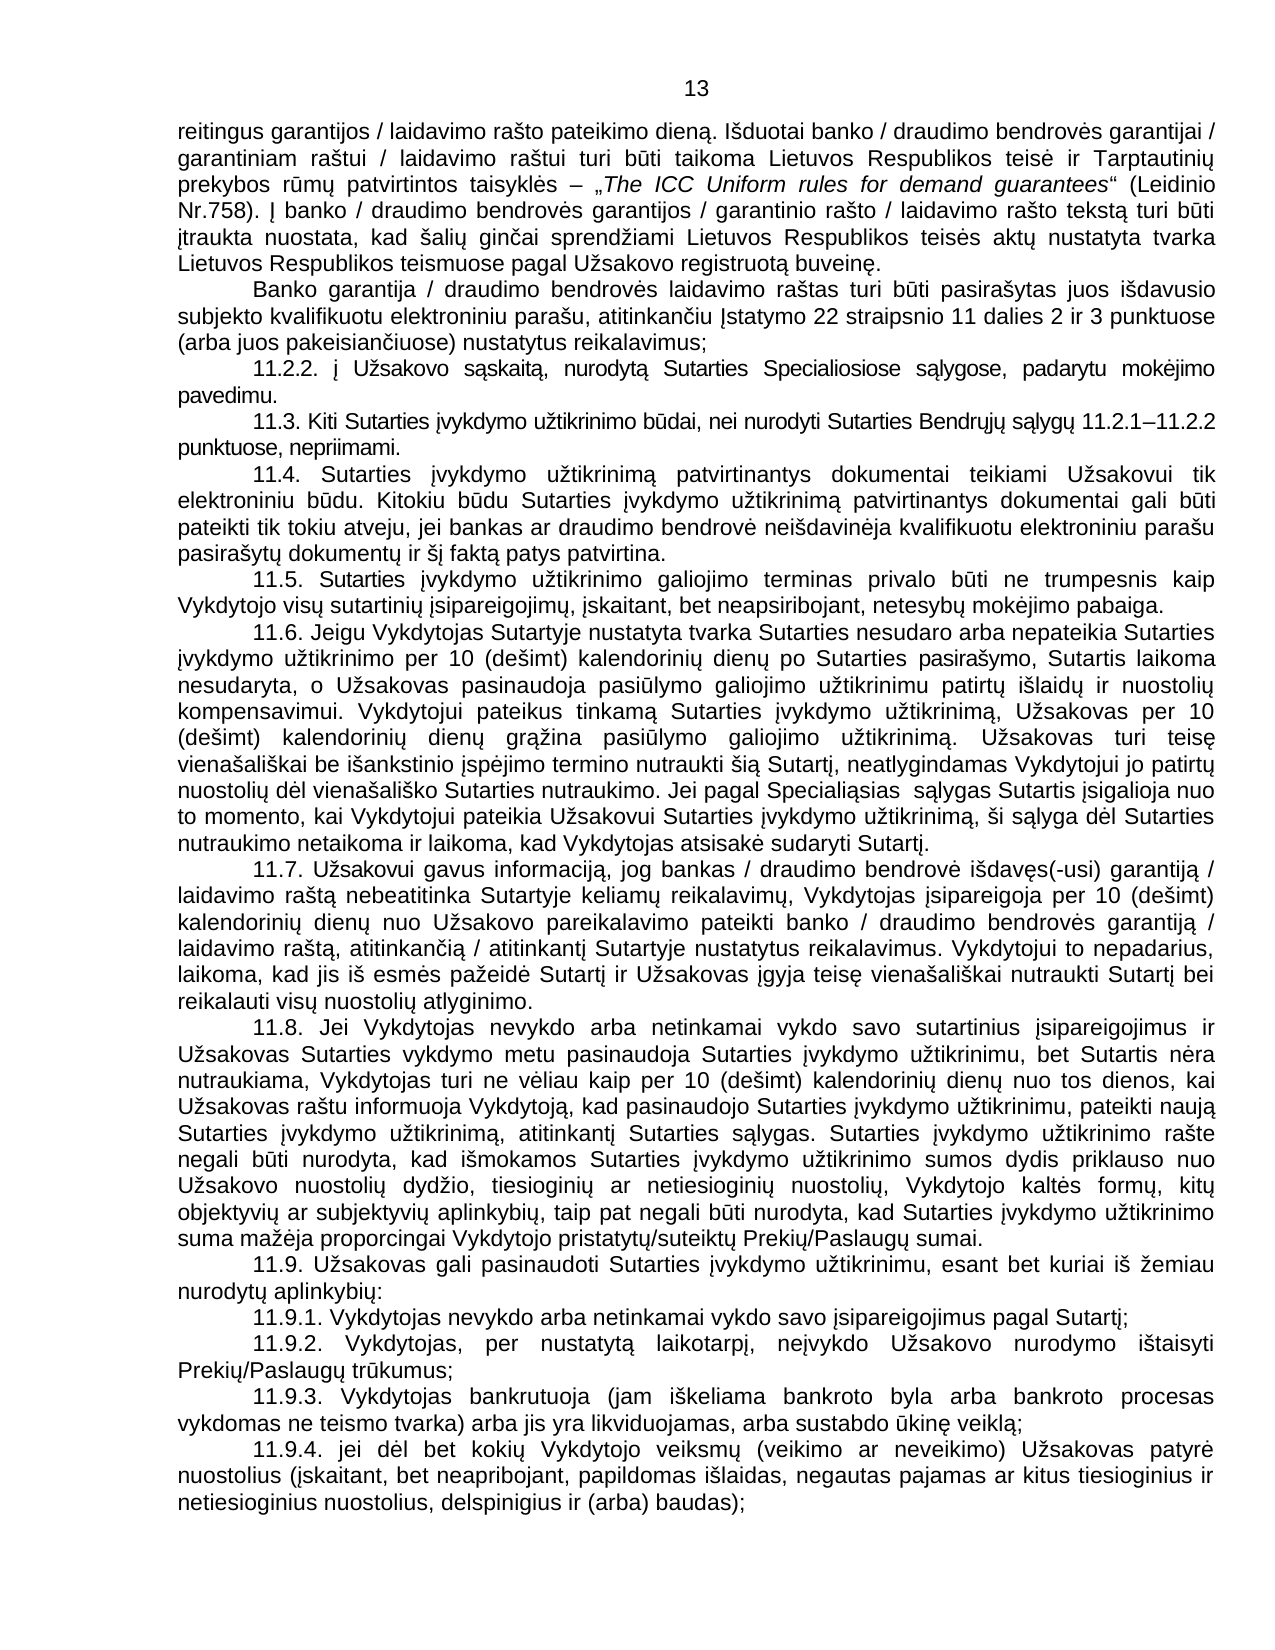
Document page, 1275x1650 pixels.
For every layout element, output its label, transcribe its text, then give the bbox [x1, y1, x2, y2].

text 11.6. Jeigu Vykdytojas Sutartyje nustatyta tvarka Sutarties nesudaro arba nepateikia Sutarties įvykdymo užtikrinimo per 10 (dešimt) kalendorinių dienų po Sutarties pasirašymo, Sutartis laikoma nesudaryta, o Užsakovas pasinaudoja pasiūlymo galiojimo užtikrinimu patirtų išlaidų ir nuostolių kompensavimui. Vykdytojui pateikus tinkamą Sutarties įvykdymo užtikrinimą, Užsakovas per 10 (dešimt) kalendorinių dienų grąžina pasiūlymo galiojimo užtikrinimą. Užsakovas turi teisę vienašališkai be išankstinio įspėjimo termino nutraukti šią Sutartį, neatlygindamas Vykdytojui jo patirtų nuostolių dėl vienašališko Sutarties nutraukimo. Jei pagal Specialiąsias sąlygas Sutartis įsigalioja nuo to momento, kai Vykdytojui pateikia Užsakovui Sutarties įvykdymo užtikrinimą, ši sąlyga dėl Sutarties nutraukimo netaikoma ir laikoma, kad Vykdytojas atsisakė sudaryti Sutartį. [177, 619, 1216, 856]
text Banko garantija / draudimo bendrovės laidavimo raštas turi būti pasirašytas juos išdavusio subjekto kvalifikuotu elektroniniu parašu, atitinkančiu Įstatymo 22 straipsnio 11 dalies 2 ir 3 punktuose (arba juos pakeisiančiuose) nustatytus reikalavimus; [177, 276, 1216, 355]
text 11.4. Sutarties įvykdymo užtikrinimą patvirtinantys dokumentai teikiami Užsakovui tik elektroniniu būdu. Kitokiu būdu Sutarties įvykdymo užtikrinimą patvirtinantys dokumentai gali būti pateikti tik tokiu atveju, jei bankas ar draudimo bendrovė neišdavinėja kvalifikuotu elektroniniu parašu pasirašytų dokumentų ir šį faktą patys patvirtina. [177, 461, 1216, 566]
text 11.8. Jei Vykdytojas nevykdo arba netinkamai vykdo savo sutartinius įsipareigojimus ir Užsakovas Sutarties vykdymo metu pasinaudoja Sutarties įvykdymo užtikrinimu, bet Sutartis nėra nutraukiama, Vykdytojas turi ne vėliau kaip per 10 (dešimt) kalendorinių dienų nuo tos dienos, kai Užsakovas raštu informuoja Vykdytoją, kad pasinaudojo Sutarties įvykdymo užtikrinimu, pateikti naują Sutarties įvykdymo užtikrinimą, atitinkantį Sutarties sąlygas. Sutarties įvykdymo užtikrinimo rašte negali būti nurodyta, kad išmokamos Sutarties įvykdymo užtikrinimo sumos dydis priklauso nuo Užsakovo nuostolių dydžio, tiesioginių ar netiesioginių nuostolių, Vykdytojo kaltės formų, kitų objektyvių ar subjektyvių aplinkybių, taip pat negali būti nurodyta, kad Sutarties įvykdymo užtikrinimo suma mažėja proporcingai Vykdytojo pristatytų/suteiktų Prekių/Paslaugų sumai. [177, 1014, 1216, 1251]
text 11.9. Užsakovas gali pasinaudoti Sutarties įvykdymo užtikrinimu, esant bet kuriai iš žemiau nurodytų aplinkybių: [177, 1251, 1216, 1304]
text 11.5. Sutarties įvykdymo užtikrinimo galiojimo terminas privalo būti ne trumpesnis kaip Vykdytojo visų sutartinių įsipareigojimų, įskaitant, bet neapsiribojant, netesybų mokėjimo pabaiga. [177, 566, 1216, 619]
text 11.9.3. Vykdytojas bankrutuoja (jam iškeliama bankroto byla arba bankroto procesas vykdomas ne teismo tvarka) arba jis yra likviduojamas, arba sustabdo ūkinę veiklą; [177, 1383, 1216, 1436]
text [177, 118, 1216, 276]
text 11.9.4. jei dėl bet kokių Vykdytojo veiksmų (veikimo ar neveikimo) Užsakovas patyrė nuostolius (įskaitant, bet neapribojant, papildomas išlaidas, negautas pajamas ar kitus tiesioginius ir netiesioginius nuostolius, delspinigius ir (arba) baudas); [177, 1436, 1216, 1515]
text 11.9.1. Vykdytojas nevykdo arba netinkamai vykdo savo įsipareigojimus pagal Sutartį; [177, 1304, 1216, 1330]
text 11.3. Kiti Sutarties įvykdymo užtikrinimo būdai, nei nurodyti Sutarties Bendrųjų sąlygų 11.2.1–11.2.2 punktuose, nepriimami. [177, 408, 1216, 461]
text 11.7. Užsakovui gavus informaciją, jog bankas / draudimo bendrovė išdavęs(-usi) garantiją / laidavimo raštą nebeatitinka Sutartyje keliamų reikalavimų, Vykdytojas įsipareigoja per 10 (dešimt) kalendorinių dienų nuo Užsakovo pareikalavimo pateikti banko / draudimo bendrovės garantiją / laidavimo raštą, atitinkančią / atitinkantį Sutartyje nustatytus reikalavimus. Vykdytojui to nepadarius, laikoma, kad jis iš esmės pažeidė Sutartį ir Užsakovas įgyja teisę vienašališkai nutraukti Sutartį bei reikalauti visų nuostolių atlyginimo. [177, 856, 1216, 1014]
text 11.2.2. į Užsakovo sąskaitą, nurodytą Sutarties Specialiosiose sąlygose, padarytu mokėjimo pavedimu. [177, 355, 1216, 408]
text 11.9.2. Vykdytojas, per nustatytą laikotarpį, neįvykdo Užsakovo nurodymo ištaisyti Prekių/Paslaugų trūkumus; [177, 1330, 1216, 1383]
